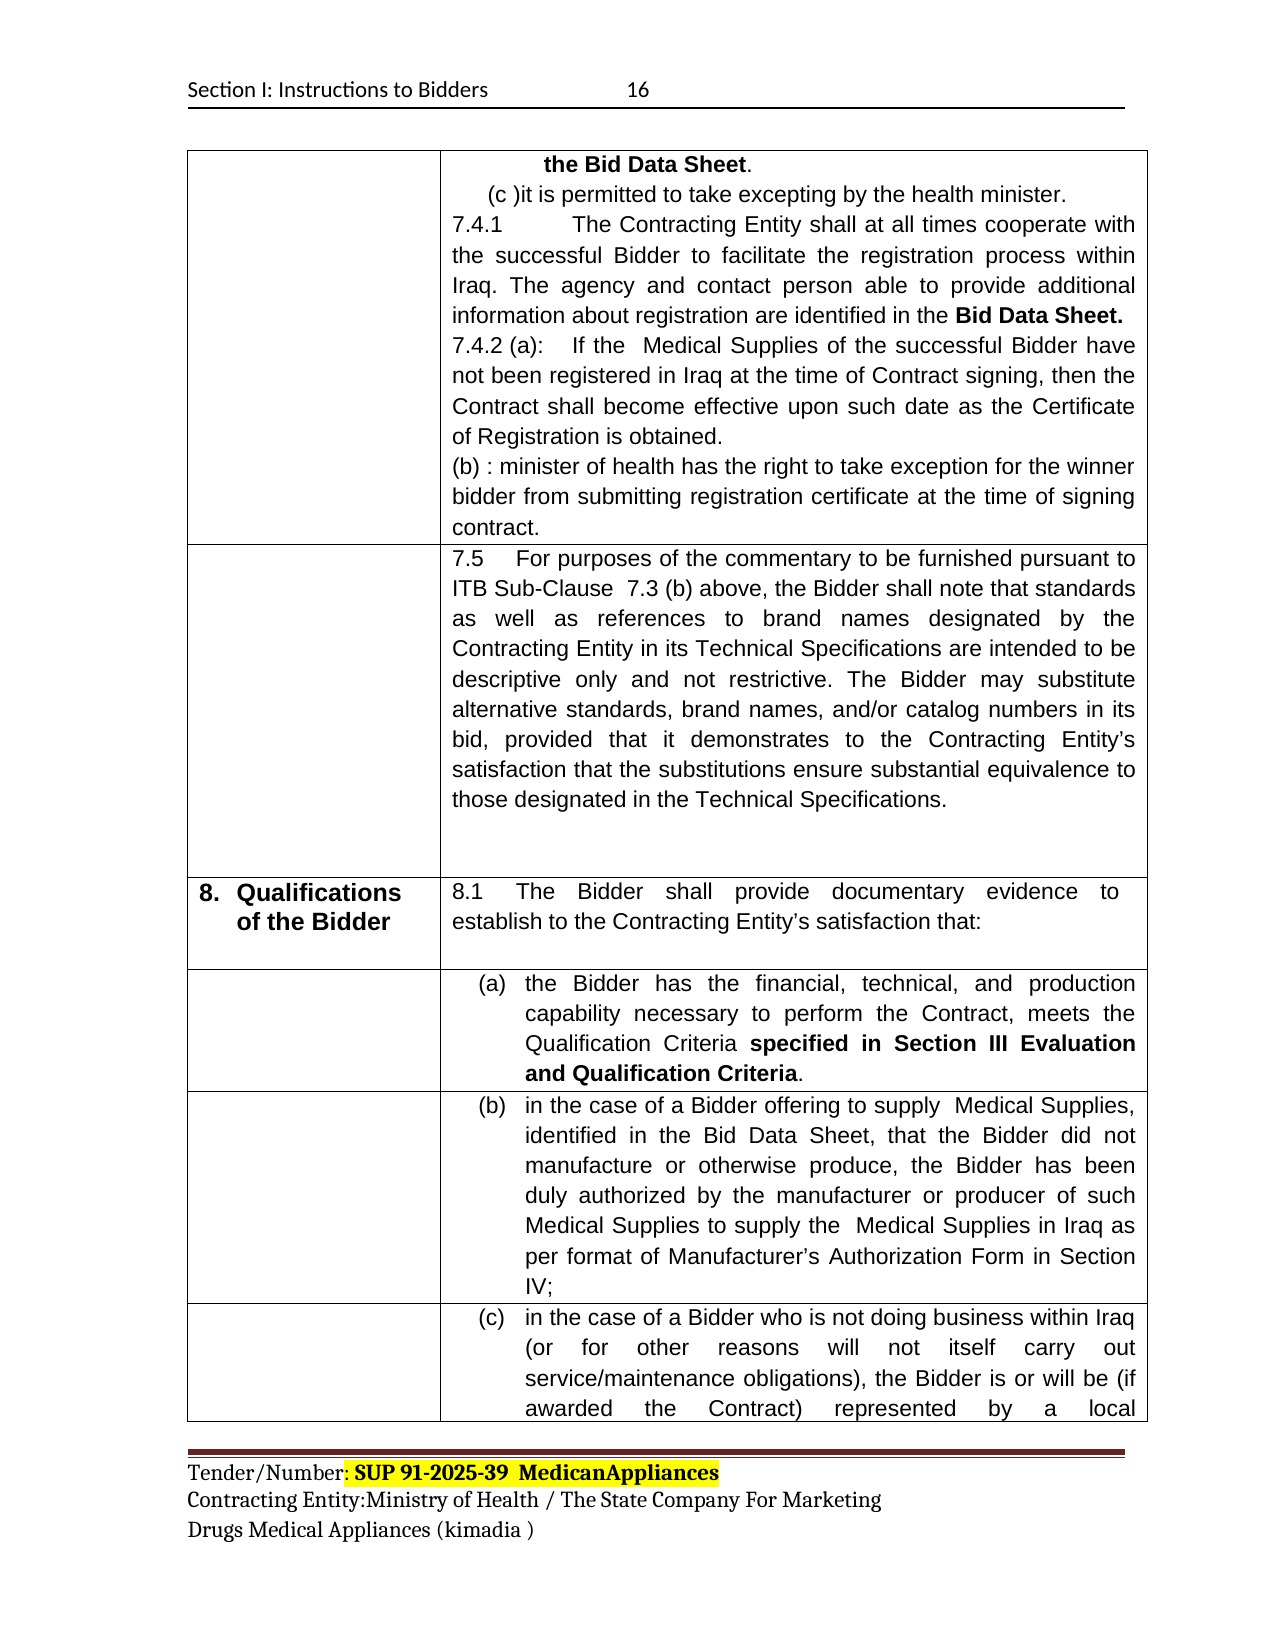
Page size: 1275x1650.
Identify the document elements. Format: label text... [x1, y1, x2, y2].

table_cell 8. Qualifications of the Bidder [188, 878, 440, 969]
table_cell [188, 545, 440, 877]
table_cell (a) the Bidder has the financial, technical, and production capability necessary to perform the Contract, meets the Qualification Criteria specified in Section III Evaluation and Qualification Criteria. [441, 970, 1147, 1091]
table_cell [188, 970, 440, 1091]
table_cell 8.1 The Bidder shall provide documentary evidence to establish to the Contracting Entity’s satisfaction that: [441, 878, 1147, 969]
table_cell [441, 151, 1147, 544]
table_cell [188, 1304, 440, 1421]
table_cell (b) in the case of a Bidder offering to supply Medical Supplies, identified in the Bid Data Sheet, that the Bidder did not manufacture or otherwise produce, the Bidder has been duly authorized by the manufacturer or producer of such Medical Supplies to supply the Medical Supplies in Iraq as per format of Manufacturer’s Authorization Form in Section IV; [441, 1092, 1147, 1303]
table_cell [188, 151, 440, 544]
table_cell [441, 1304, 1147, 1421]
table_cell 7.5 For purposes of the commentary to be furnished pursuant to ITB Sub-Clause 7.3 (b) above, the Bidder shall note that standards as well as references to brand names designated by the Contracting Entity in its Technical Specifications are intended to be descriptive only and not restrictive. The Bidder may substitute alternative standards, brand names, and/or catalog numbers in its bid, provided that it demonstrates to the Contracting Entity’s satisfaction that the substitutions ensure substantial equivalence to those designated in the Technical Specifications. [441, 545, 1147, 877]
table_cell [188, 1092, 440, 1303]
